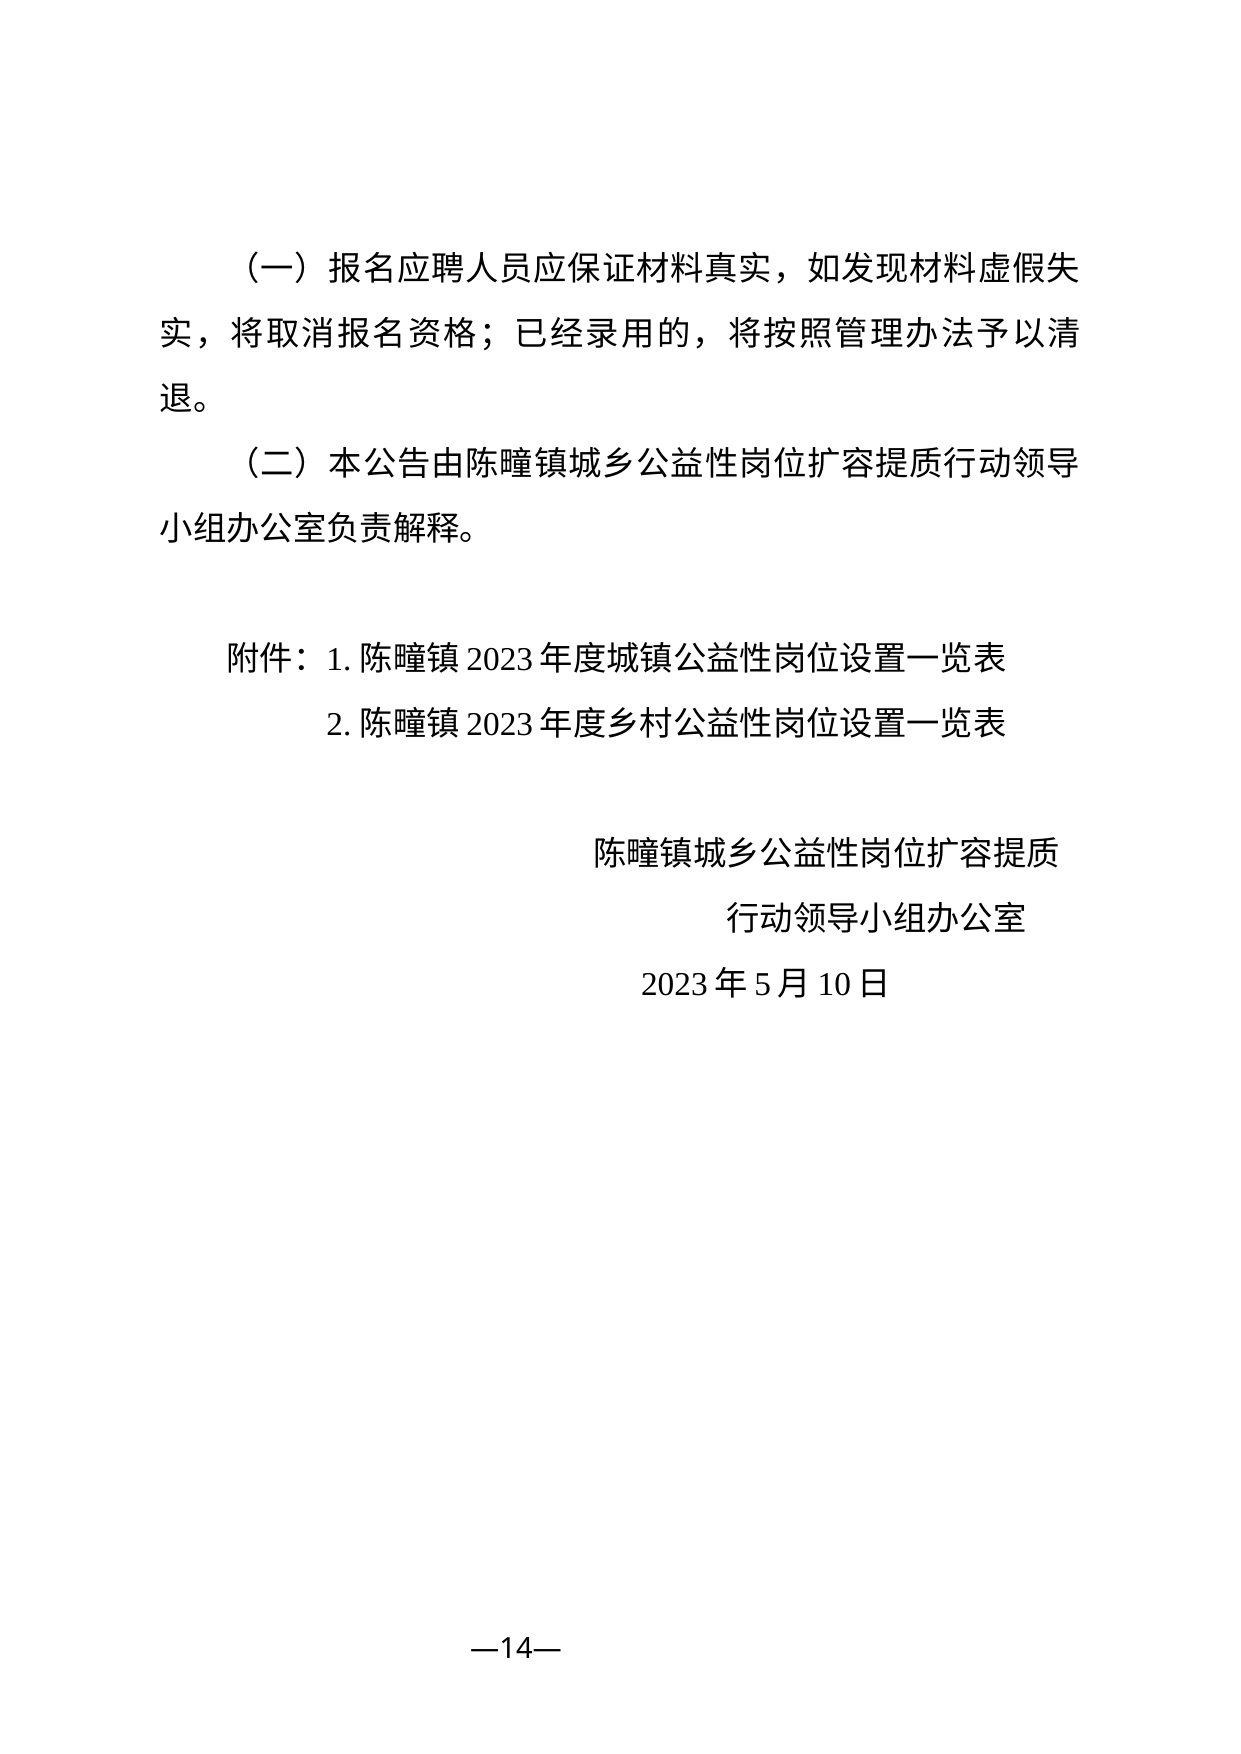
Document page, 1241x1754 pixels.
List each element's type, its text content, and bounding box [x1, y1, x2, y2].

text 2. 陈疃镇2023年度乡村公益性岗位设置一览表 [159, 688, 1081, 753]
text 2023年5月10日 [226, 948, 1081, 1013]
text （二）本公告由陈疃镇城乡公益性岗位扩容提质行动领导小组办公室负责解释。 [159, 428, 1081, 558]
text 附件：1. 陈疃镇2023年度城镇公益性岗位设置一览表 [159, 623, 1081, 688]
text 行动领导小组办公室 [159, 883, 1081, 948]
text （一）报名应聘人员应保证材料真实，如发现材料虚假失实，将取消报名资格；已经录用的，将按照管理办法予以清退。 [159, 233, 1081, 428]
text 陈疃镇城乡公益性岗位扩容提质 [159, 818, 1081, 883]
